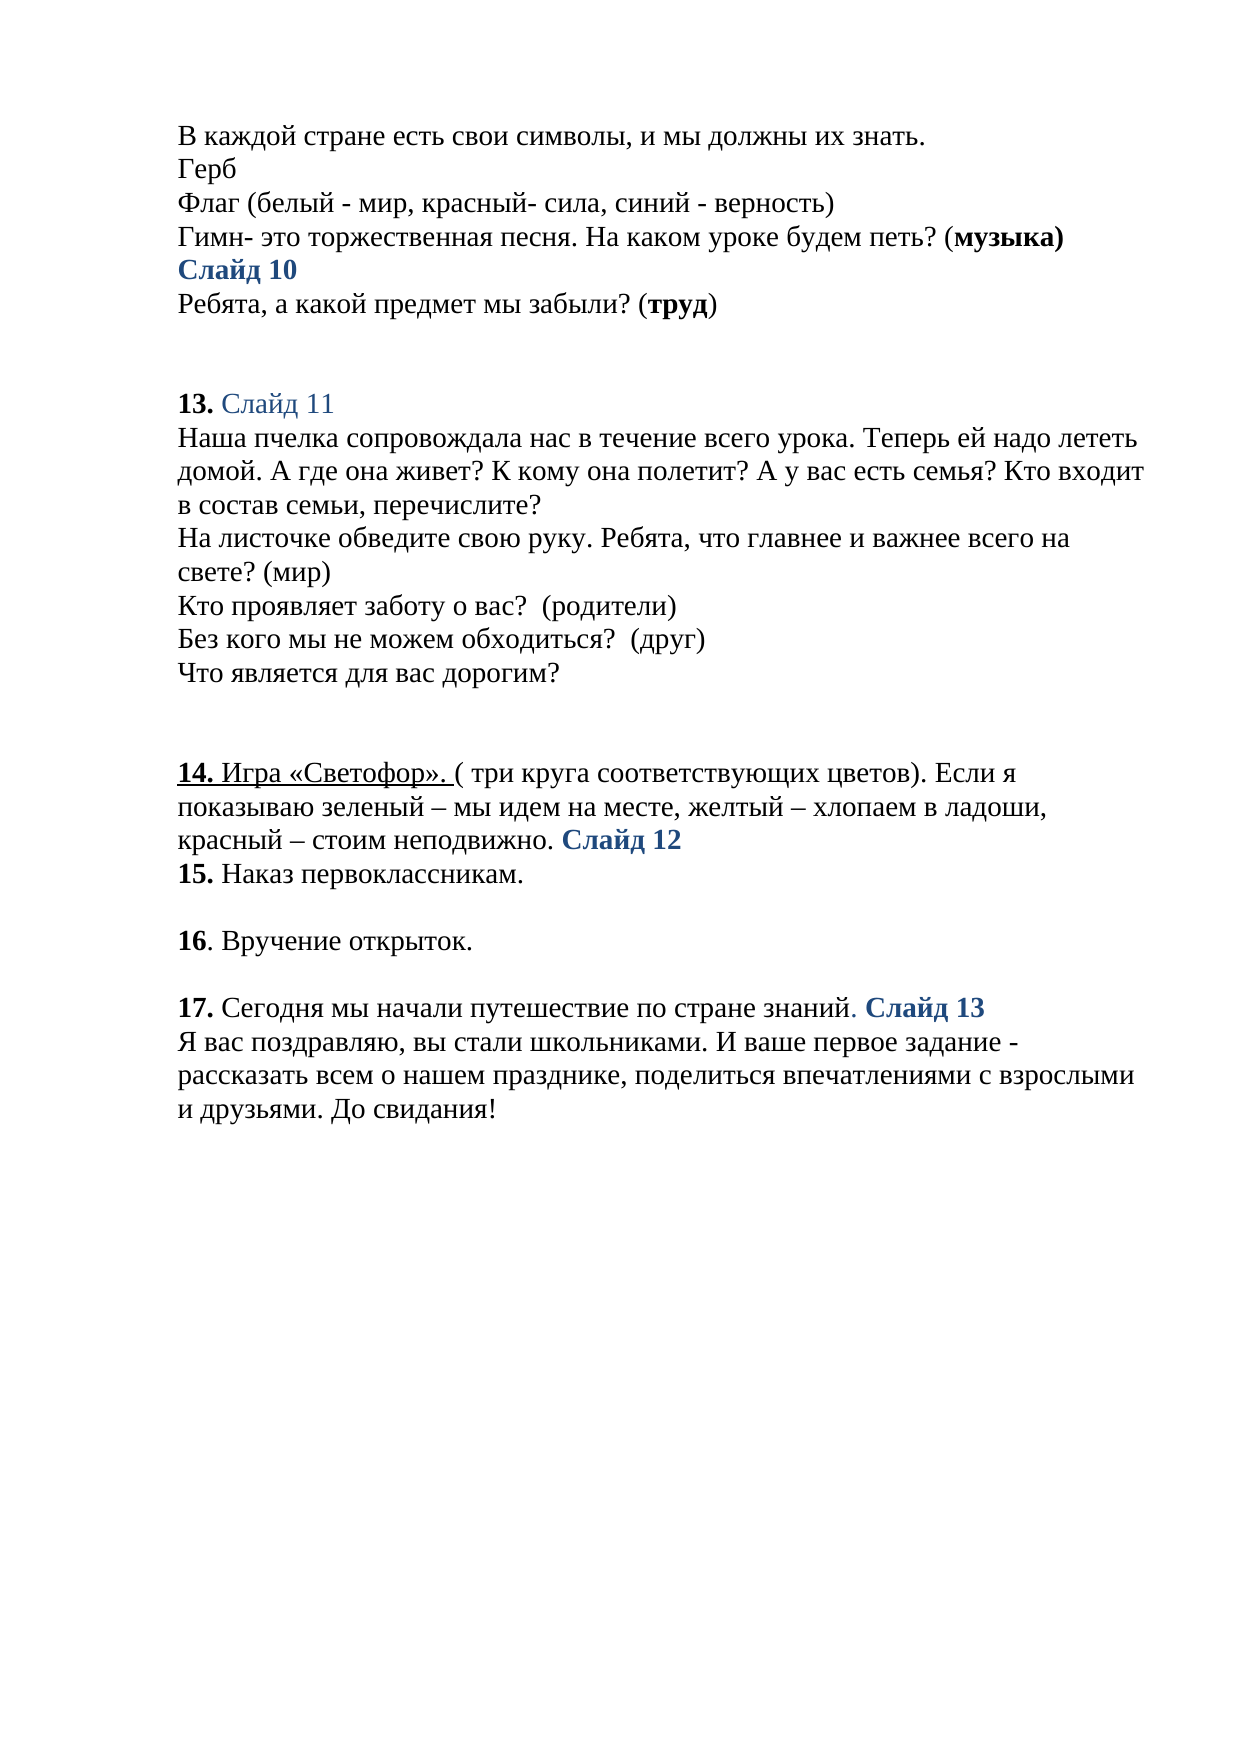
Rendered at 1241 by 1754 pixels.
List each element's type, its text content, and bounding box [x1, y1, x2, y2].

text Без кого мы не можем обходиться? (друг) [177, 621, 1152, 655]
text На листочке обведите свою руку. Ребята, что главнее и важнее всего на свете? (мир) [177, 521, 1152, 588]
text Флаг (белый - мир, красный- сила, синий - верность) [177, 185, 1152, 219]
text Гимн- это торжественная песня. На каком уроке будем петь? (музыка) Слайд 10 [177, 219, 1152, 286]
text Я вас поздравляю, вы стали школьниками. И ваше первое задание - рассказать всем о нашем празднике, поделиться впечатлениями с взрослыми и друзьями. До свидания! [177, 1024, 1152, 1124]
text Наша пчелка сопровождала нас в течение всего урока. Теперь ей надо лететь домой. А где она живет? К кому она полетит? А у вас есть семья? Кто входит в состав семьи, перечислите? [177, 420, 1152, 521]
text Герб [177, 152, 1152, 185]
text В каждой стране есть свои символы, и мы должны их знать. [177, 118, 1152, 152]
text 13. Слайд 11 [177, 386, 1152, 420]
text Кто проявляет заботу о вас? (родители) [177, 588, 1152, 621]
text 16. Вручение открыток. [177, 923, 1152, 957]
text 14. Игра «Светофор». ( три круга соответствующих цветов). Если я показываю зеленый – мы идем на месте, желтый – хлопаем в ладоши, красный – стоим неподвижно. Слайд 12 [177, 755, 1152, 856]
text Что является для вас дорогим? [177, 655, 1152, 688]
text Ребята, а какой предмет мы забыли? (труд) [177, 286, 1152, 319]
text 17. Сегодня мы начали путешествие по стране знаний. Слайд 13 [177, 990, 1152, 1024]
text 15. Наказ первоклассникам. [177, 856, 1152, 889]
